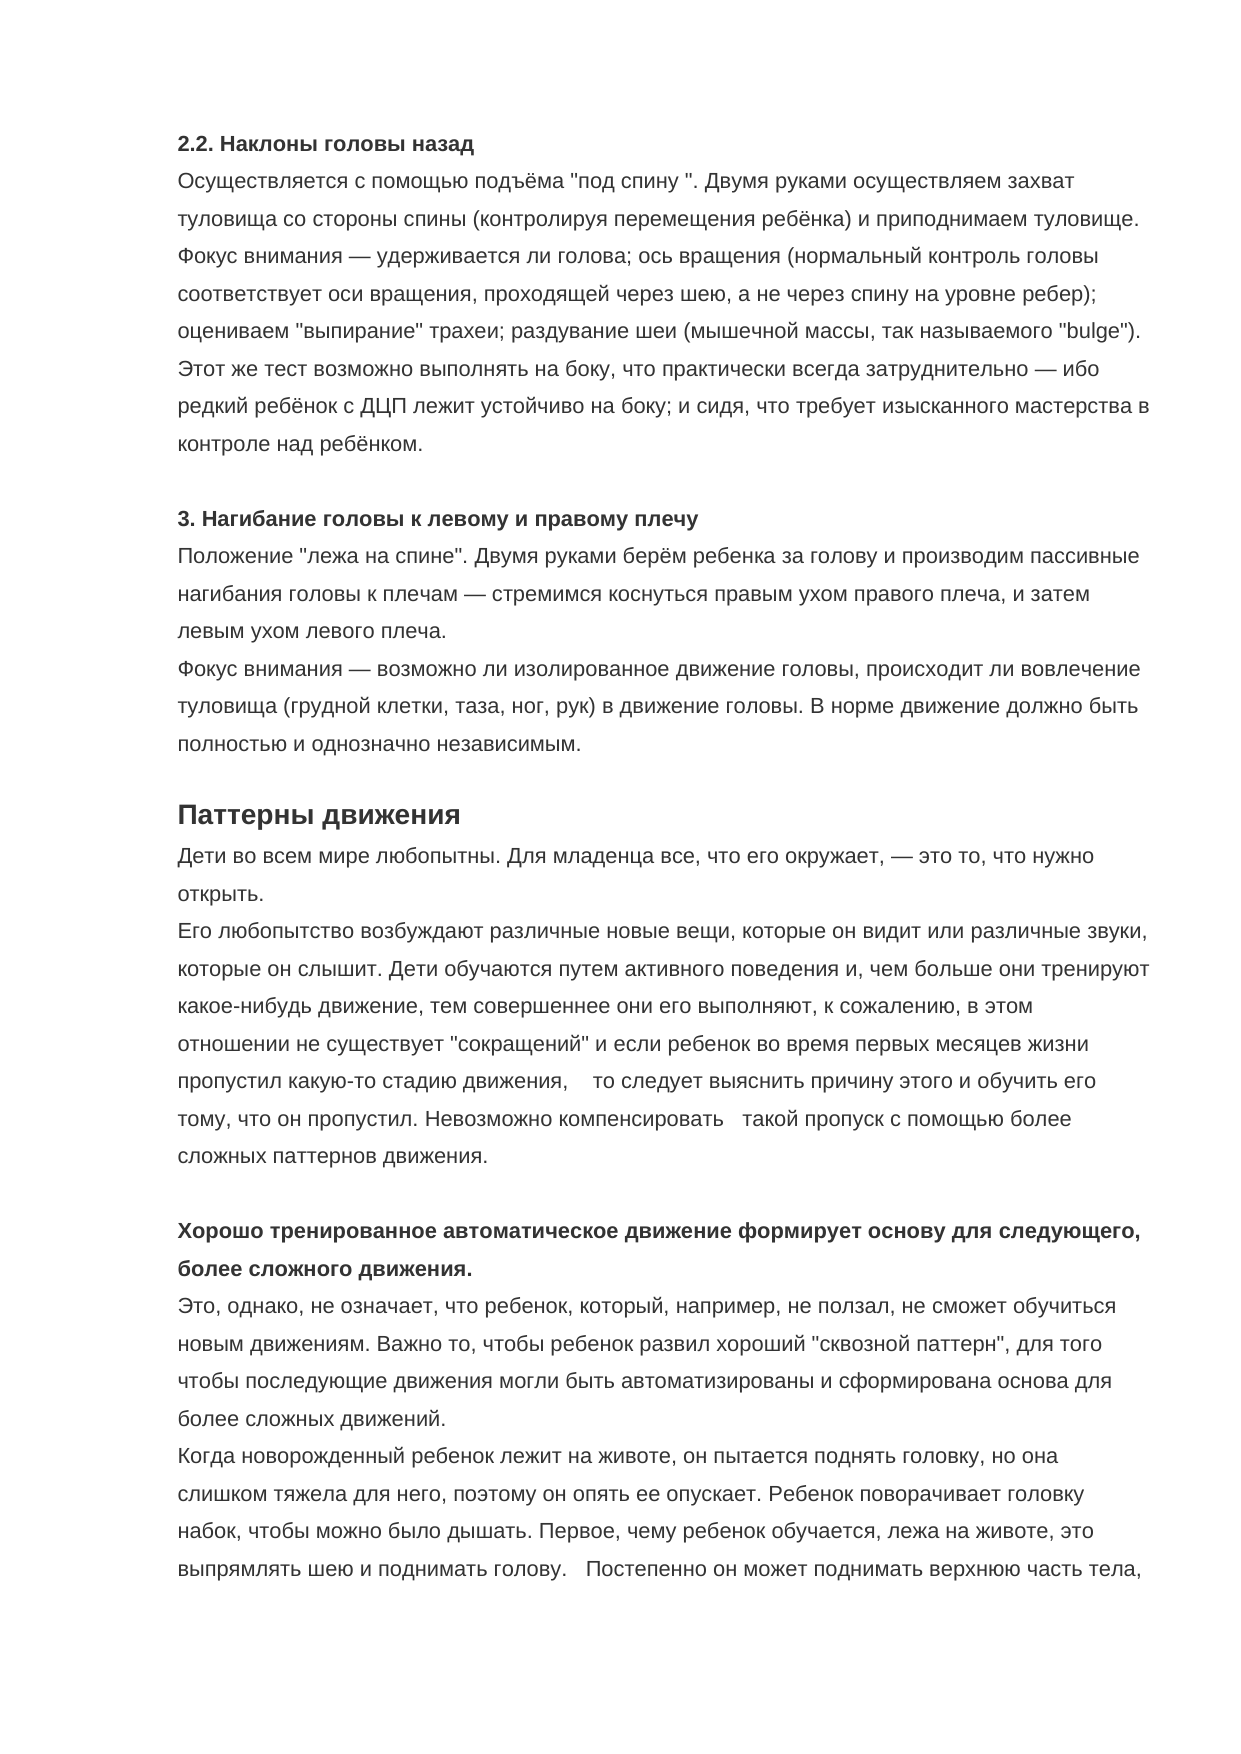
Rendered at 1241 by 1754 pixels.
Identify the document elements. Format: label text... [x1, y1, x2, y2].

text Это, однако, не означает, что ребенок, который, например, не ползал, не сможет обучиться новым движениям. Важно то, чтобы ребенок развил хороший "сквозной паттерн", для того чтобы последующие движения могли быть автоматизированы и сформирована основа для более сложных движений. [177, 1281, 1152, 1431]
text Паттерны движения [177, 793, 1152, 831]
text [177, 118, 1152, 756]
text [177, 1431, 1152, 1581]
text Дети во всем мире любопытны. Для младенца все, что его окружает, ― это то, что нужно открыть. Его любопытство возбуждают различные новые вещи, которые он видит или различные звуки, которые он слышит. Дети обучаются путем активного поведения и, чем больше они тренируют какое-нибудь движение, тем совершеннее они его выполняют, к сожалению, в этом отношении не существует "сокращений" и если ребенок во время первых месяцев жизни пропустил какую-то стадию движения, то следует выяснить причину этого и обучить его тому, что он пропустил. Невозможно компенсировать такой пропуск с помощью более сложных паттернов движения. Хорошо тренированное автоматическое движение формирует основу для следующего, более сложного движения. [177, 831, 1152, 1281]
